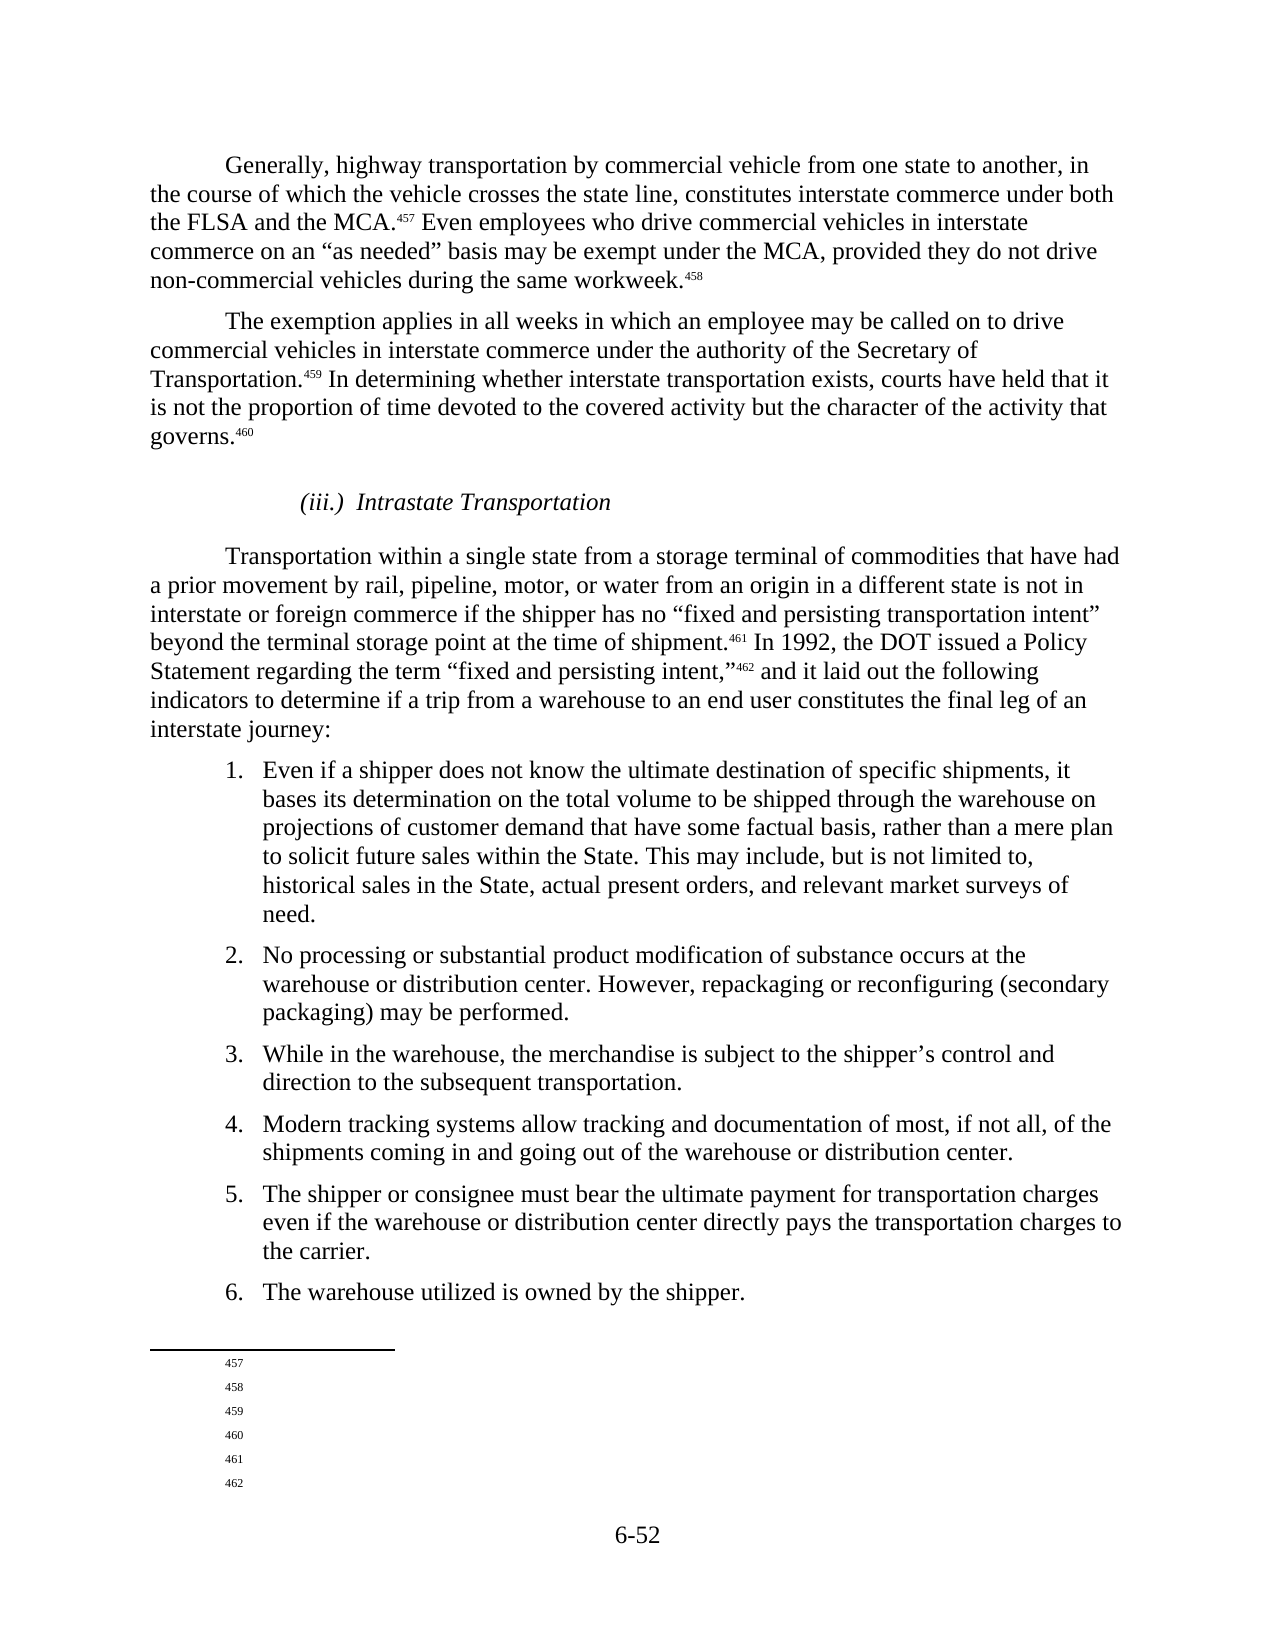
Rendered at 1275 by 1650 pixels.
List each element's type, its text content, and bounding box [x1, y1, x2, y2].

text 5. The shipper or consignee must bear the ultimate payment for transportation charges even if the warehouse or distribution center directly pays the transportation charges to the carrier. [225, 1179, 1125, 1265]
text Generally, highway transportation by commercial vehicle from one state to another, in the course of which the vehicle crosses the state line, constitutes interstate commerce under both the FLSA and the MCA. Even employees who drive commercial vehicles in interstate commerce on an “as needed” basis may be exempt under the MCA, provided they do not drive non-commercial vehicles during the same workweek. [150, 150, 1125, 294]
text 3. While in the warehouse, the merchandise is subject to the shipper’s control and direction to the subsequent transportation. [225, 1039, 1125, 1096]
text (iii.) Intrastate Transportation [300, 487, 1125, 516]
text Transportation within a single state from a storage terminal of commodities that have had a prior movement by rail, pipeline, motor, or water from an origin in a different state is not in interstate or foreign commerce if the shipper has no “fixed and persisting transportation intent” beyond the terminal storage point at the time of shipment. In 1992, the DOT issued a Policy Statement regarding the term “fixed and persisting intent,” and it laid out the following indicators to determine if a trip from a warehouse to an end user constitutes the final leg of an interstate journey: [150, 541, 1125, 742]
text The exemption applies in all weeks in which an employee may be called on to drive commercial vehicles in interstate commerce under the authority of the Secretary of Transportation. In determining whether interstate transportation exists, courts have held that it is not the proportion of time devoted to the covered activity but the character of the activity that governs. [150, 306, 1125, 450]
text 2. No processing or substantial product modification of substance occurs at the warehouse or distribution center. However, repackaging or reconfiguring (secondary packaging) may be performed. [225, 940, 1125, 1026]
text 6. The warehouse utilized is owned by the shipper. [225, 1277, 1125, 1306]
text 4. Modern tracking systems allow tracking and documentation of most, if not all, of the shipments coming in and going out of the warehouse or distribution center. [225, 1109, 1125, 1166]
text 1. Even if a shipper does not know the ultimate destination of specific shipments, it bases its determination on the total volume to be shipped through the warehouse on projections of customer demand that have some factual basis, rather than a mere plan to solicit future sales within the State. This may include, but is not limited to, historical sales in the State, actual present orders, and relevant market surveys of need. [225, 755, 1125, 927]
